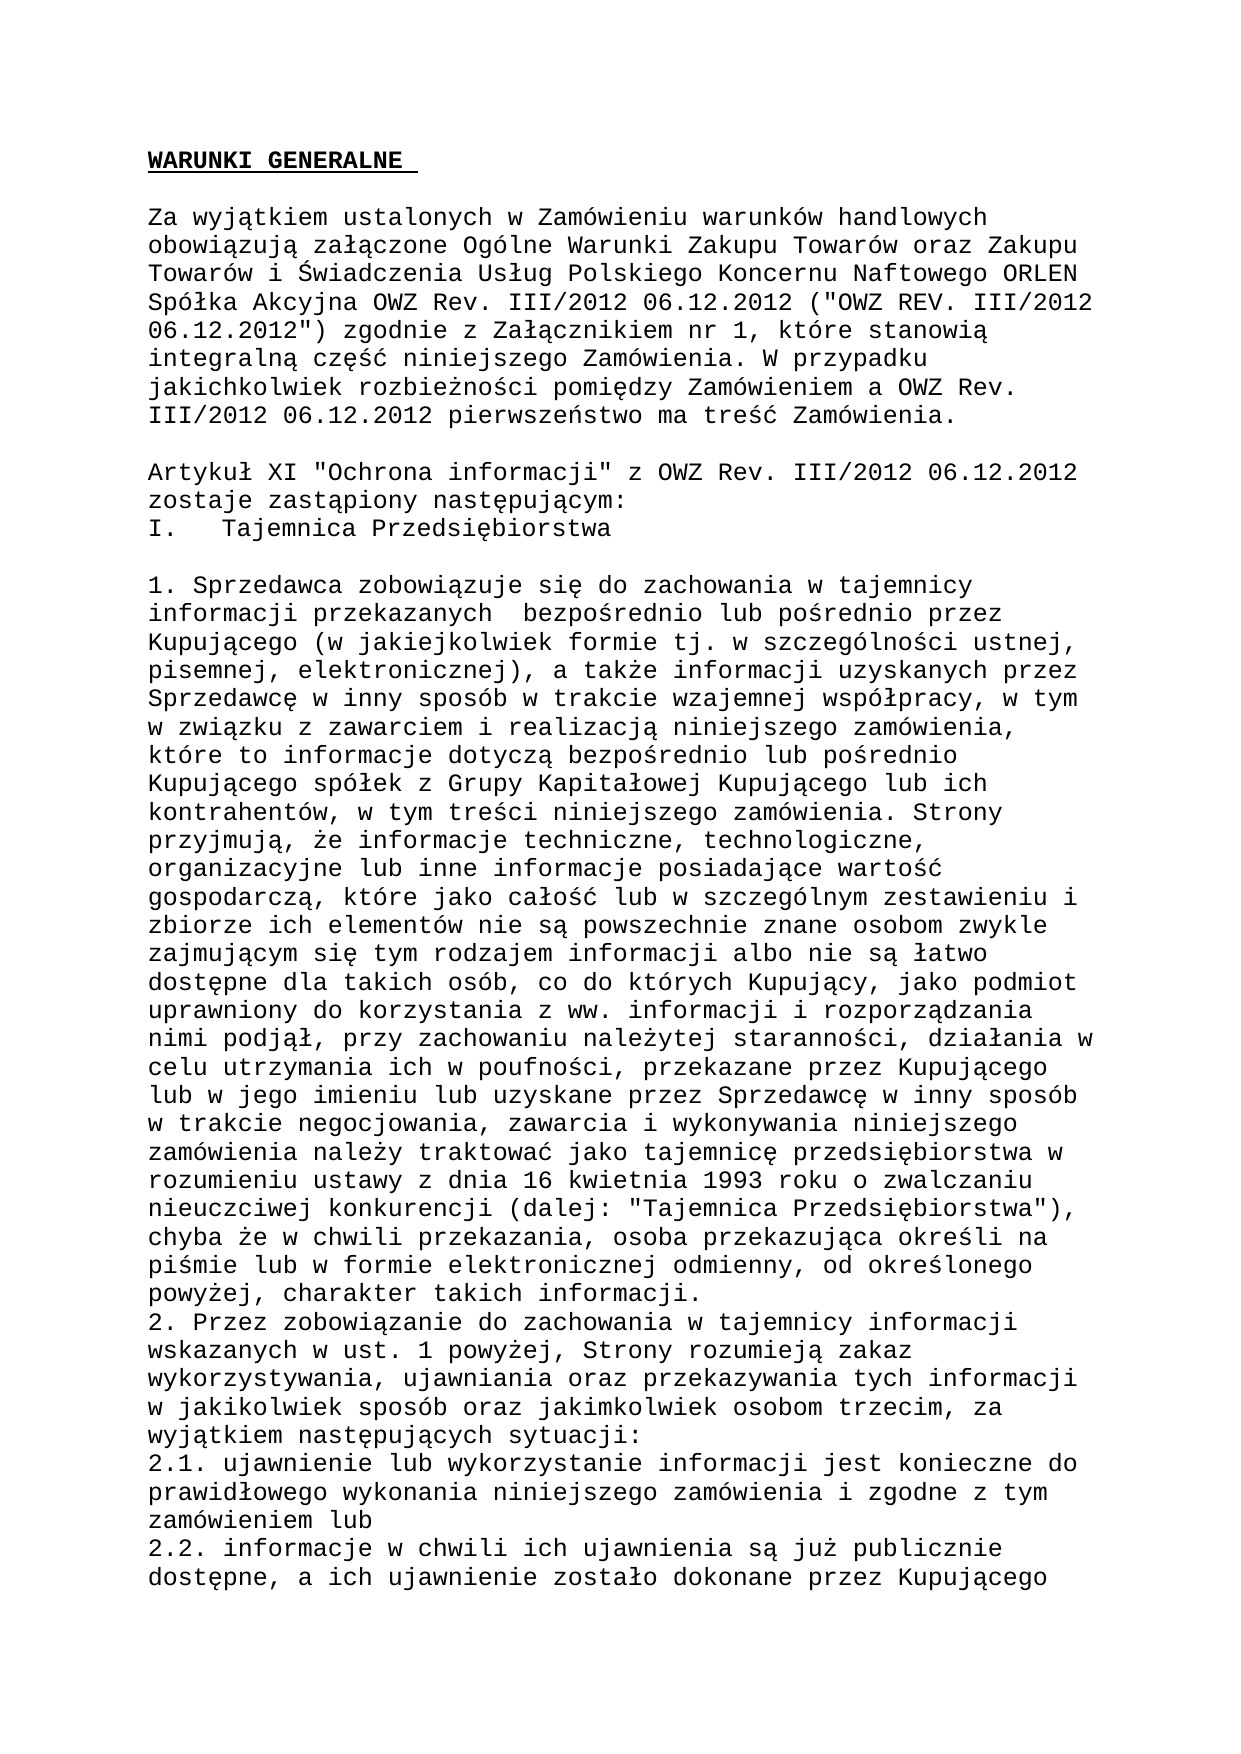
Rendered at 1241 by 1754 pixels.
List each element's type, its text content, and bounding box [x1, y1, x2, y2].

text I. Tajemnica Przedsiębiorstwa [148, 516, 1093, 544]
text Artykuł XI "Ochrona informacji" z OWZ Rev. III/2012 06.12.2012 zostaje zastąpiony następującym: [148, 459, 1093, 516]
text 1. Sprzedawca zobowiązuje się do zachowania w tajemnicy informacji przekazanych bezpośrednio lub pośrednio przez Kupującego (w jakiejkolwiek formie tj. w szczególności ustnej, pisemnej, elektronicznej), a także informacji uzyskanych przez Sprzedawcę w inny sposób w trakcie wzajemnej współpracy, w tym w związku z zawarciem i realizacją niniejszego zamówienia, które to informacje dotyczą bezpośrednio lub pośrednio Kupującego spółek z Grupy Kapitałowej Kupującego lub ich kontrahentów, w tym treści niniejszego zamówienia. Strony przyjmują, że informacje techniczne, technologiczne, organizacyjne lub inne informacje posiadające wartość gospodarczą, które jako całość lub w szczególnym zestawieniu i zbiorze ich elementów nie są powszechnie znane osobom zwykle zajmującym się tym rodzajem informacji albo nie są łatwo dostępne dla takich osób, co do których Kupujący, jako podmiot uprawniony do korzystania z ww. informacji i rozporządzania nimi podjął, przy zachowaniu należytej staranności, działania w celu utrzymania ich w poufności, przekazane przez Kupującego lub w jego imieniu lub uzyskane przez Sprzedawcę w inny sposób w trakcie negocjowania, zawarcia i wykonywania niniejszego zamówienia należy traktować jako tajemnicę przedsiębiorstwa w rozumieniu ustawy z dnia 16 kwietnia 1993 roku o zwalczaniu nieuczciwej konkurencji (dalej: "Tajemnica Przedsiębiorstwa"), chyba że w chwili przekazania, osoba przekazująca określi na piśmie lub w formie elektronicznej odmienny, od określonego powyżej, charakter takich informacji. [148, 573, 1093, 1309]
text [148, 1536, 1093, 1593]
text Za wyjątkiem ustalonych w Zamówieniu warunków handlowych obowiązują załączone Ogólne Warunki Zakupu Towarów oraz Zakupu Towarów i Świadczenia Usług Polskiego Koncernu Naftowego ORLEN Spółka Akcyjna OWZ Rev. III/2012 06.12.2012 ("OWZ REV. III/2012 06.12.2012") zgodnie z Załącznikiem nr 1, które stanowią integralną część niniejszego Zamówienia. W przypadku jakichkolwiek rozbieżności pomiędzy Zamówieniem a OWZ Rev. III/2012 06.12.2012 pierwszeństwo ma treść Zamówienia. [148, 204, 1093, 431]
text WARUNKI GENERALNE [148, 148, 1093, 176]
text 2.1. ujawnienie lub wykorzystanie informacji jest konieczne do prawidłowego wykonania niniejszego zamówienia i zgodne z tym zamówieniem lub [148, 1451, 1093, 1536]
text 2. Przez zobowiązanie do zachowania w tajemnicy informacji wskazanych w ust. 1 powyżej, Strony rozumieją zakaz wykorzystywania, ujawniania oraz przekazywania tych informacji w jakikolwiek sposób oraz jakimkolwiek osobom trzecim, za wyjątkiem następujących sytuacji: [148, 1309, 1093, 1451]
